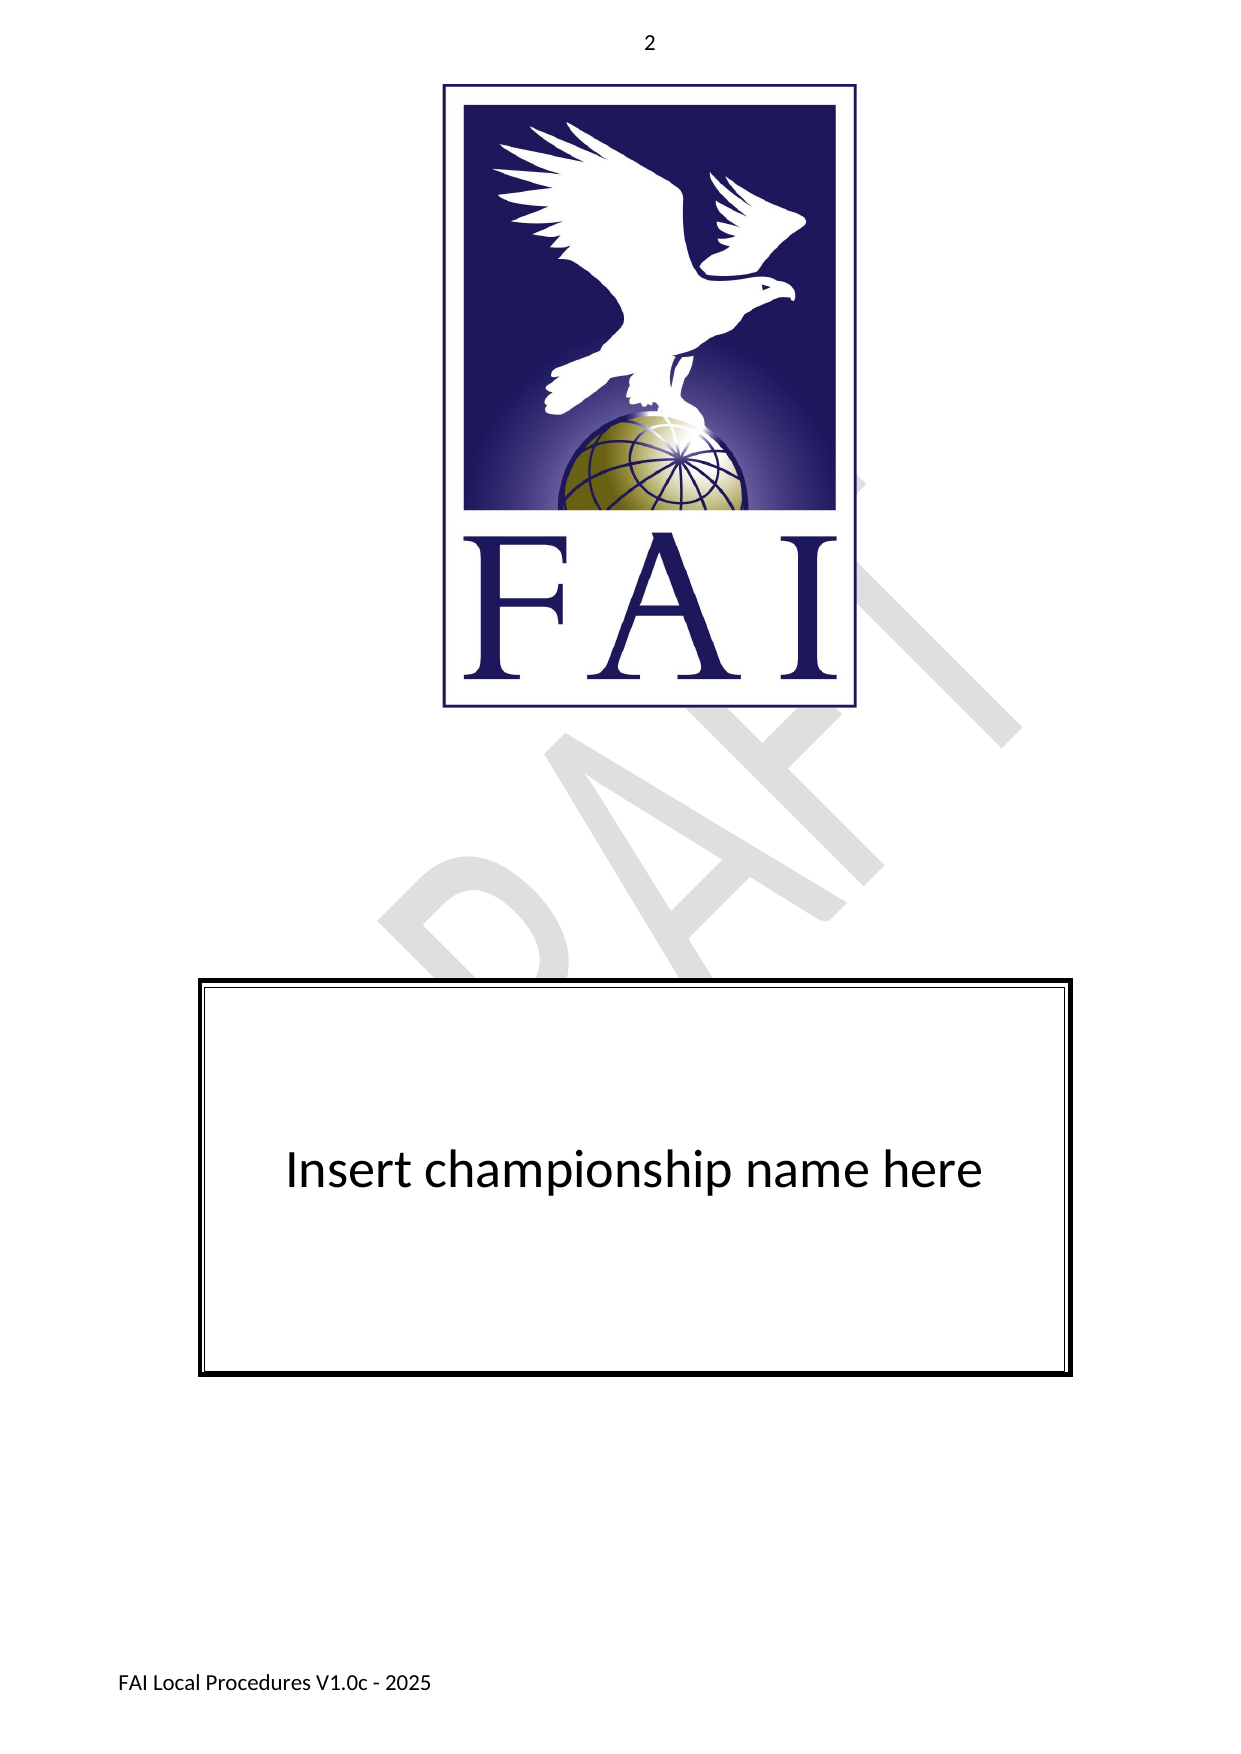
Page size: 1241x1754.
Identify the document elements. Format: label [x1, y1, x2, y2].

picture [442, 84, 857, 708]
